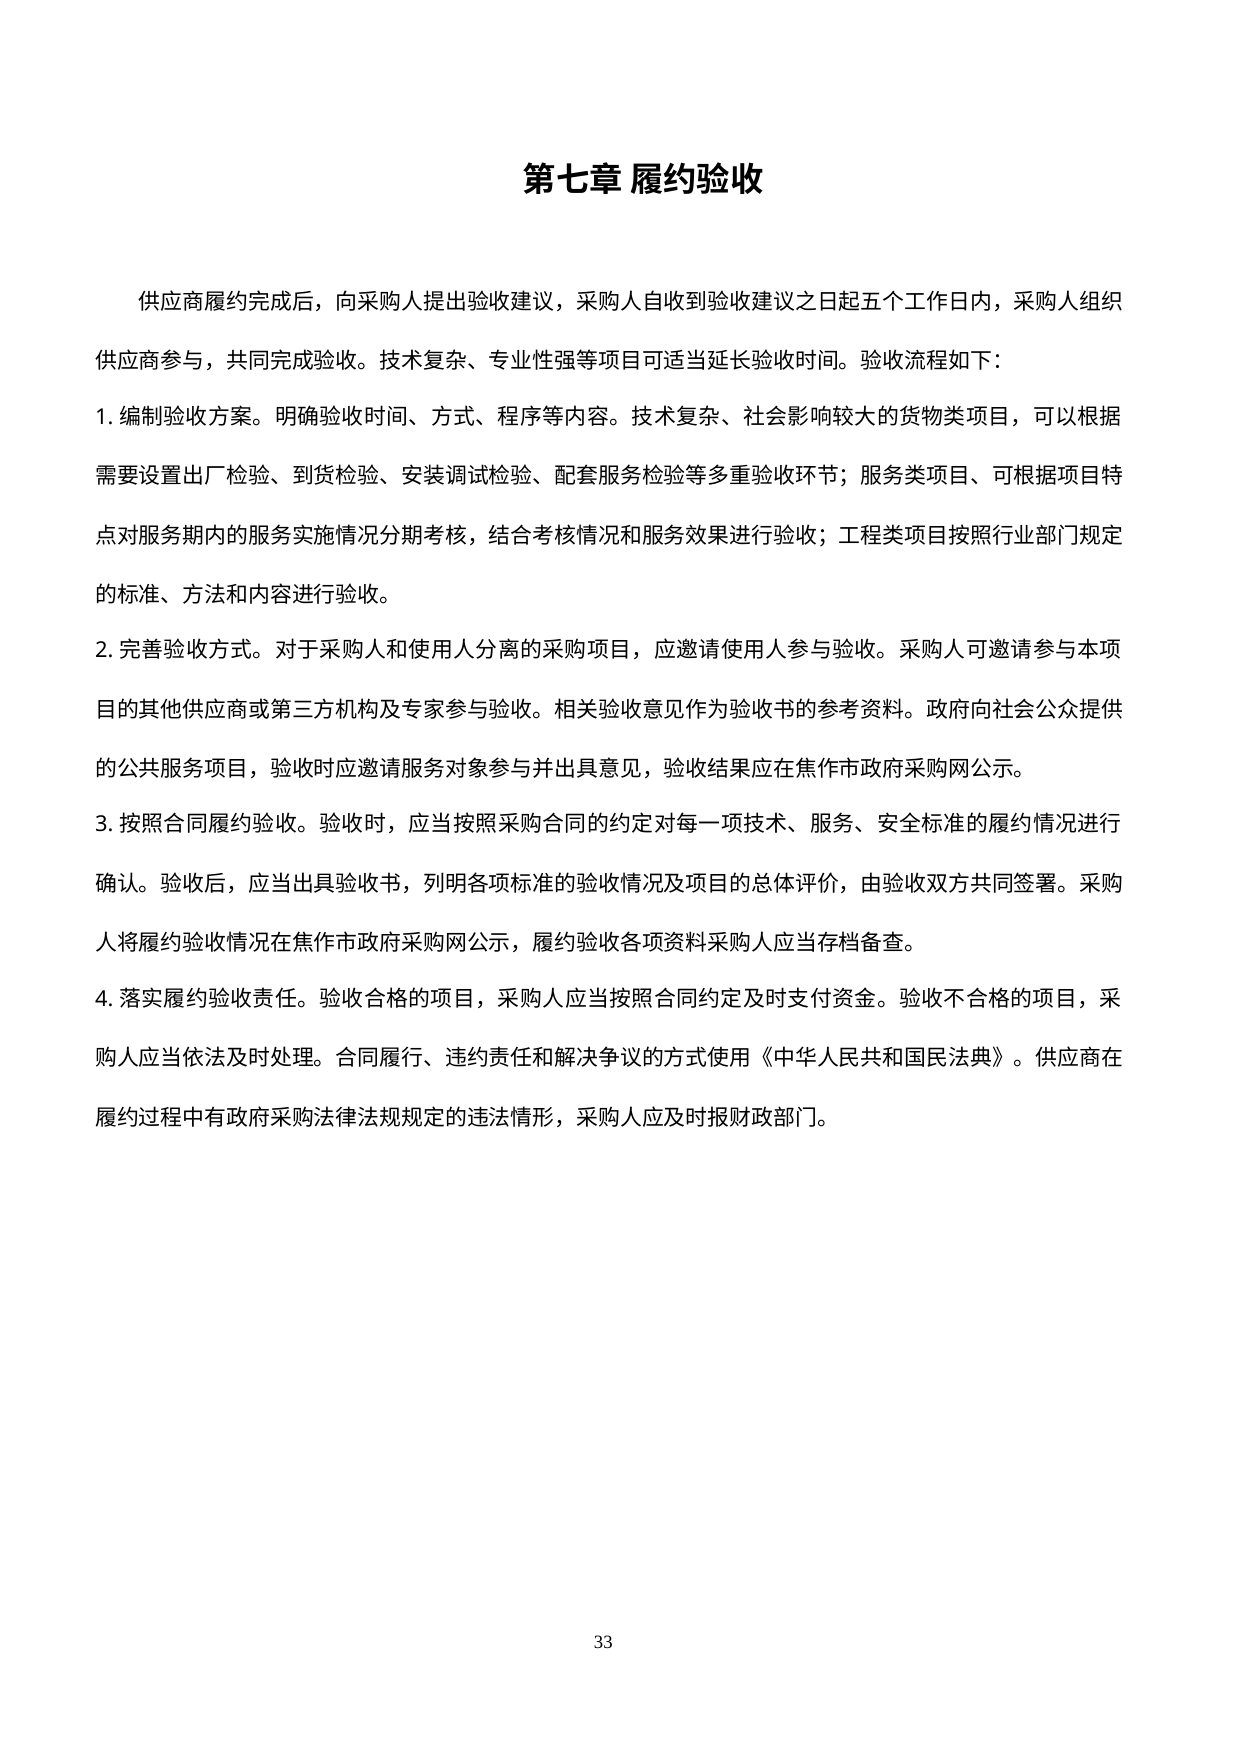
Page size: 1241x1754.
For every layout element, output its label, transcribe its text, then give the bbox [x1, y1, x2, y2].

text 供应商履约完成后，向采购人提出验收建议，采购人自收到验收建议之日起五个工作日内，采购人组织供应商参与，共同完成验收。技术复杂、专业性强等项目可适当延长验收时间。验收流程如下： [95, 280, 1124, 379]
list 按照合同履约验收。验收时，应当按照采购合同的约定对每一项技术、服务、安全标准的履约情况进行确认。验收后，应当出具验收书，列明各项标准的验收情况及项目的总体评价，由验收双方共同签署。采购人将履约验收情况在焦作市政府采购网公示，履约验收各项资料采购人应当存档备查。 [95, 803, 1124, 961]
list 完善验收方式。对于采购人和使用人分离的采购项目，应邀请使用人参与验收。采购人可邀请参与本项目的其他供应商或第三方机构及专家参与验收。相关验收意见作为验收书的参考资料。政府向社会公众提供的公共服务项目，验收时应邀请服务对象参与并出具意见，验收结果应在焦作市政府采购网公示。 [95, 628, 1124, 787]
list 编制验收方案。明确验收时间、方式、程序等内容。技术复杂、社会影响较大的货物类项目，可以根据需要设置出厂检验、到货检验、安装调试检验、配套服务检验等多重验收环节；服务类项目、可根据项目特点对服务期内的服务实施情况分期考核，结合考核情况和服务效果进行验收；工程类项目按照行业部门规定的标准、方法和内容进行验收。 [95, 395, 1124, 613]
list 落实履约验收责任。验收合格的项目，采购人应当按照合同约定及时支付资金。验收不合格的项目，采购人应当依法及时处理。合同履行、违约责任和解决争议的方式使用《中华人民共和国民法典》。供应商在履约过程中有政府采购法律法规规定的违法情形，采购人应及时报财政部门。 [95, 977, 1124, 1135]
text 第七章 履约验收 [95, 137, 1124, 216]
